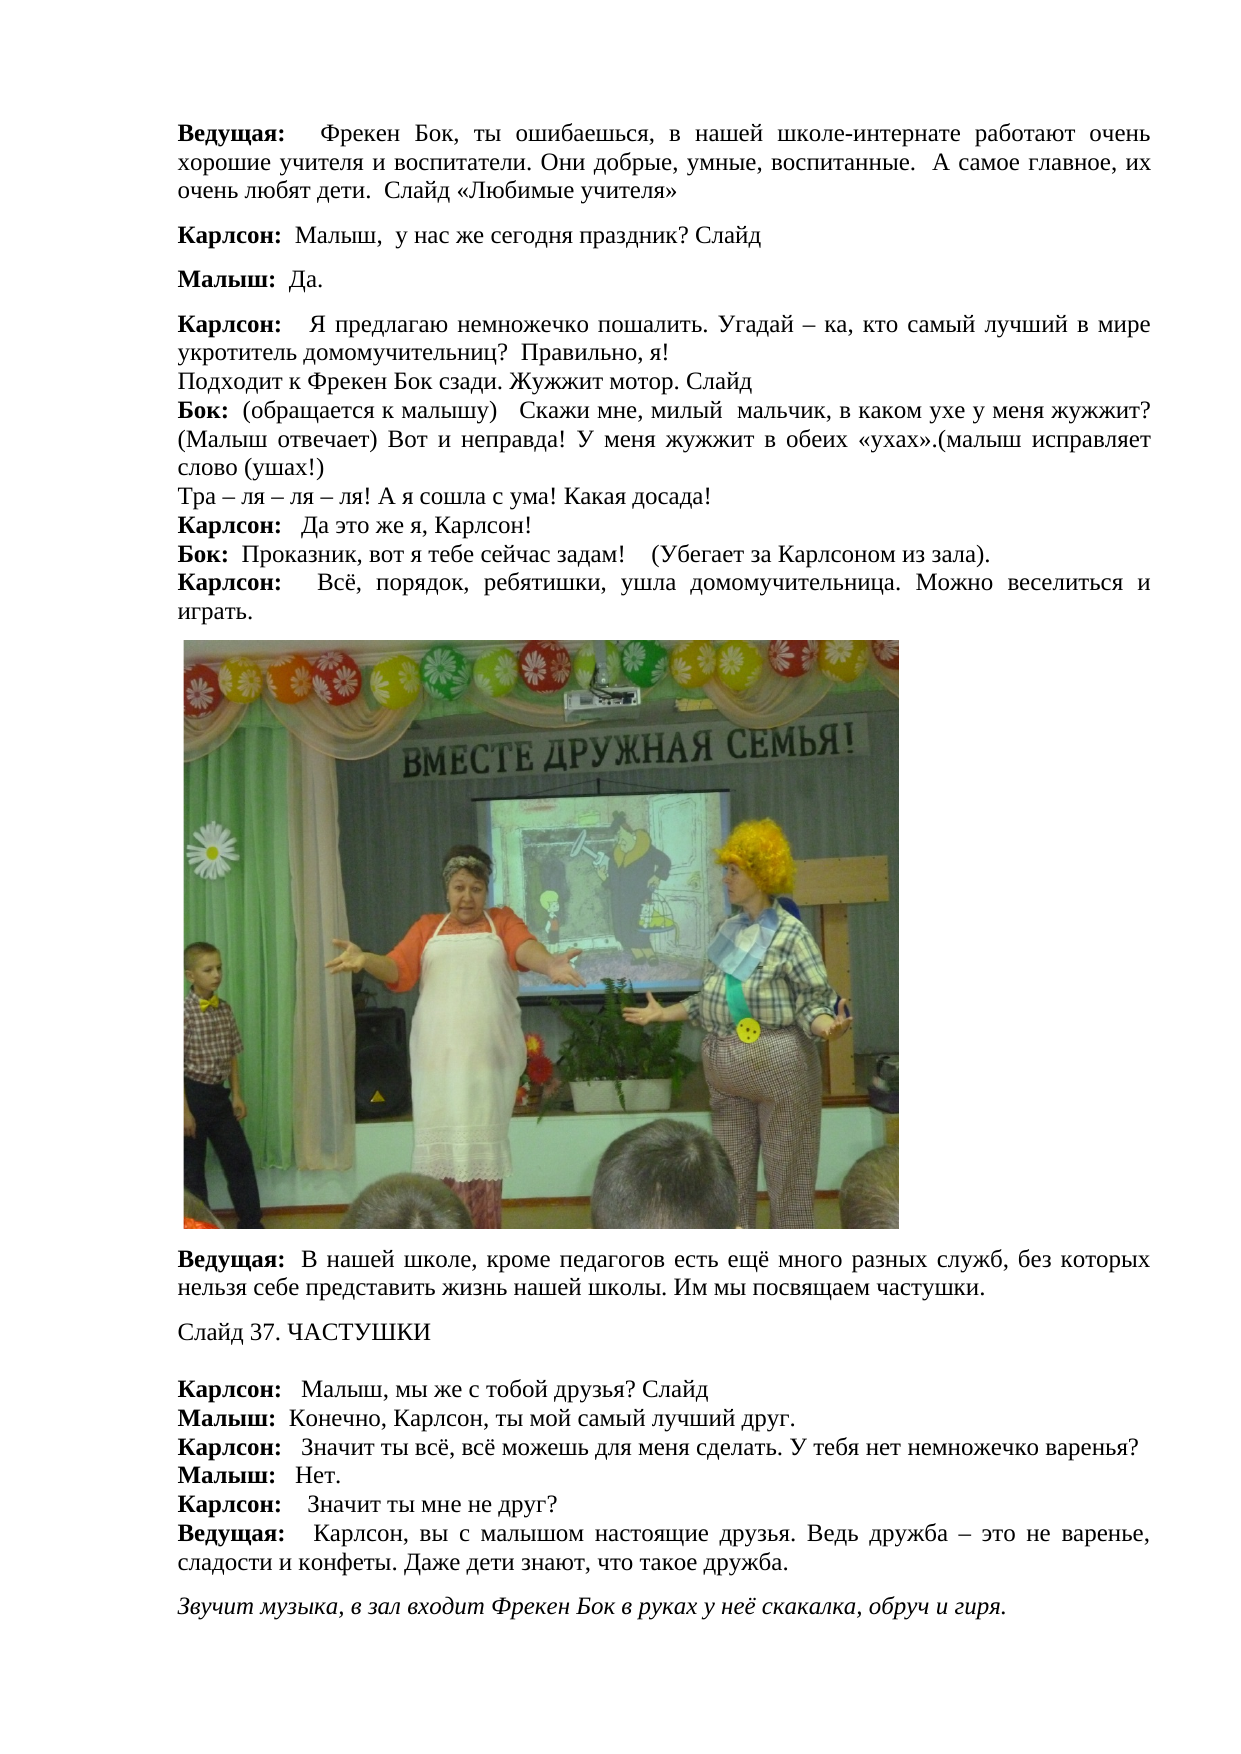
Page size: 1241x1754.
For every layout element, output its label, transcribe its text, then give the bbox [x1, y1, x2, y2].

text Карлсон: Да это же я, Карлсон! [177, 510, 1152, 539]
text Малыш: Конечно, Карлсон, ты мой самый лучший друг. [177, 1403, 1152, 1432]
text Карлсон: Всё, порядок, ребятишки, ушла домомучительница. Можно веселиться и играть. [177, 567, 1152, 625]
text Ведущая: Фрекен Бок, ты ошибаешься, в нашей школе-интернате работают очень хорошие учителя и воспитатели. Они добрые, умные, воспитанные. А самое главное, их очень любят дети. Слайд «Любимые учителя» [177, 118, 1152, 204]
text Карлсон: Значит ты всё, всё можешь для меня сделать. У тебя нет немножечко варенья? [177, 1432, 1152, 1461]
picture [183, 640, 899, 1229]
text Звучит музыка, в зал входит Фрекен Бок в руках у неё скакалка, обруч и гиря. [177, 1591, 1152, 1620]
text Карлсон: Малыш, мы же с тобой друзья? Слайд [177, 1374, 1152, 1403]
text Малыш: Да. [177, 264, 1152, 293]
text Карлсон: Значит ты мне не друг? [177, 1489, 1152, 1518]
text Карлсон: Малыш, у нас же сегодня праздник? Слайд [177, 220, 1152, 249]
text Слайд 37. ЧАСТУШКИ [177, 1317, 1152, 1346]
text Малыш: Нет. [177, 1461, 1152, 1489]
text Тра – ля – ля – ля! А я сошла с ума! Какая досада! [177, 481, 1152, 510]
text Карлсон: Я предлагаю немножечко пошалить. Угадай – ка, кто самый лучший в мире укротитель домомучительниц? Правильно, я! [177, 309, 1152, 366]
text Подходит к Фрекен Бок сзади. Жужжит мотор. Слайд [177, 366, 1152, 395]
text Бок: (обращается к малышу) Скажи мне, милый мальчик, в каком ухе у меня жужжит? (Малыш отвечает) Вот и неправда! У меня жужжит в обеих «ухах».(малыш исправляет слово (ушах!) [177, 395, 1152, 481]
text Ведущая: В нашей школе, кроме педагогов есть ещё много разных служб, без которых нельзя себе представить жизнь нашей школы. Им мы посвящаем частушки. [177, 1244, 1152, 1301]
text Ведущая: Карлсон, вы с малышом настоящие друзья. Ведь дружба – это не варенье, сладости и конфеты. Даже дети знают, что такое дружба. [177, 1518, 1152, 1576]
text Бок: Проказник, вот я тебе сейчас задам! (Убегает за Карлсоном из зала). [177, 539, 1152, 567]
